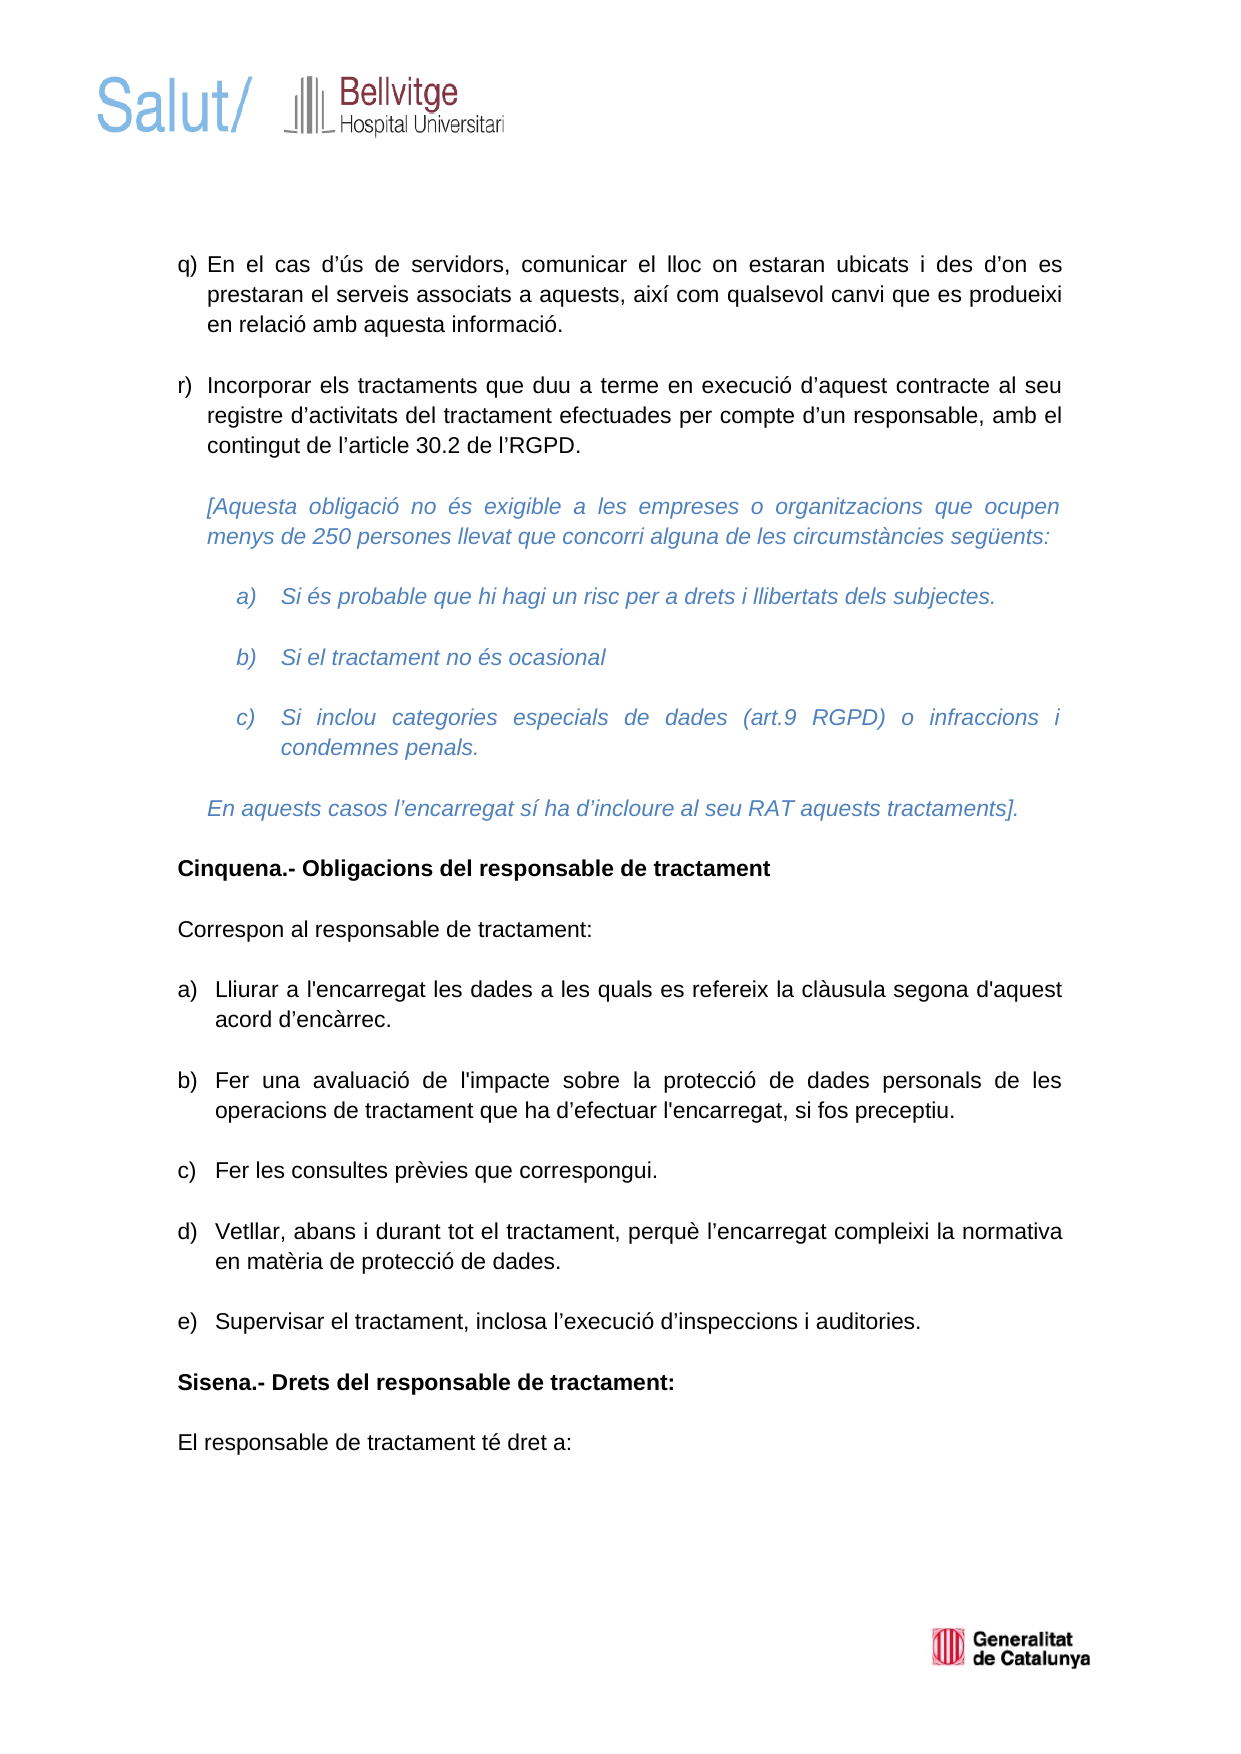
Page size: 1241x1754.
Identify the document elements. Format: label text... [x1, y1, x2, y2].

list Vetllar, abans i durant tot el tractament, perquè l’encarregat compleixi la normativa en matèria de protecció de dades. [177, 1218, 1063, 1274]
picture [893, 1621, 1129, 1674]
list Incorporar els tractaments que duu a terme en execució d’aquest contracte al seu registre d’activitats del tractament efectuades per compte d’un responsable, amb el contingut de l’article 30.2 de l’RGPD. [177, 372, 1063, 459]
list En el cas d’ús de servidors, comunicar el lloc on estaran ubicats i des d’on es prestaran el serveis associats a aquests, així com qualsevol canvi que es produeixi en relació amb aquesta informació. [177, 251, 1063, 338]
text En aquests casos l’encarregat sí ha d’incloure al seu RAT aquests tractaments]. [207, 795, 1063, 821]
list Supervisar el tractament, inclosa l’execució d’inspeccions i auditories. [177, 1308, 1063, 1335]
list Fer una avaluació de l'impacte sobre la protecció de dades personals de les operacions de tractament que ha d’efectuar l'encarregat, si fos preceptiu. [177, 1067, 1063, 1123]
text Cinquena.- Obligacions del responsable de tractament [177, 855, 1063, 882]
text El responsable de tractament té dret a: [177, 1429, 1063, 1456]
text Correspon al responsable de tractament: [177, 916, 1063, 942]
text [Aquesta obligació no és exigible a les empreses o organitzacions que ocupen menys de 250 persones llevat que concorri alguna de les circumstàncies següents: [207, 493, 1063, 549]
list Si inclou categories especials de dades (art.9 RGPD) o infraccions i condemnes penals. [236, 704, 1063, 761]
list Lliurar a l'encarregat les dades a les quals es refereix la clàusula segona d'aquest acord d’encàrrec. [177, 976, 1063, 1033]
picture [97, 76, 504, 138]
list Si el tractament no és ocasional [236, 644, 1063, 670]
list Si és probable que hi hagi un risc per a drets i llibertats dels subjectes. [236, 583, 1063, 610]
list Fer les consultes prèvies que correspongui. [177, 1157, 1063, 1184]
text Sisena.- Drets del responsable de tractament: [177, 1369, 1063, 1395]
